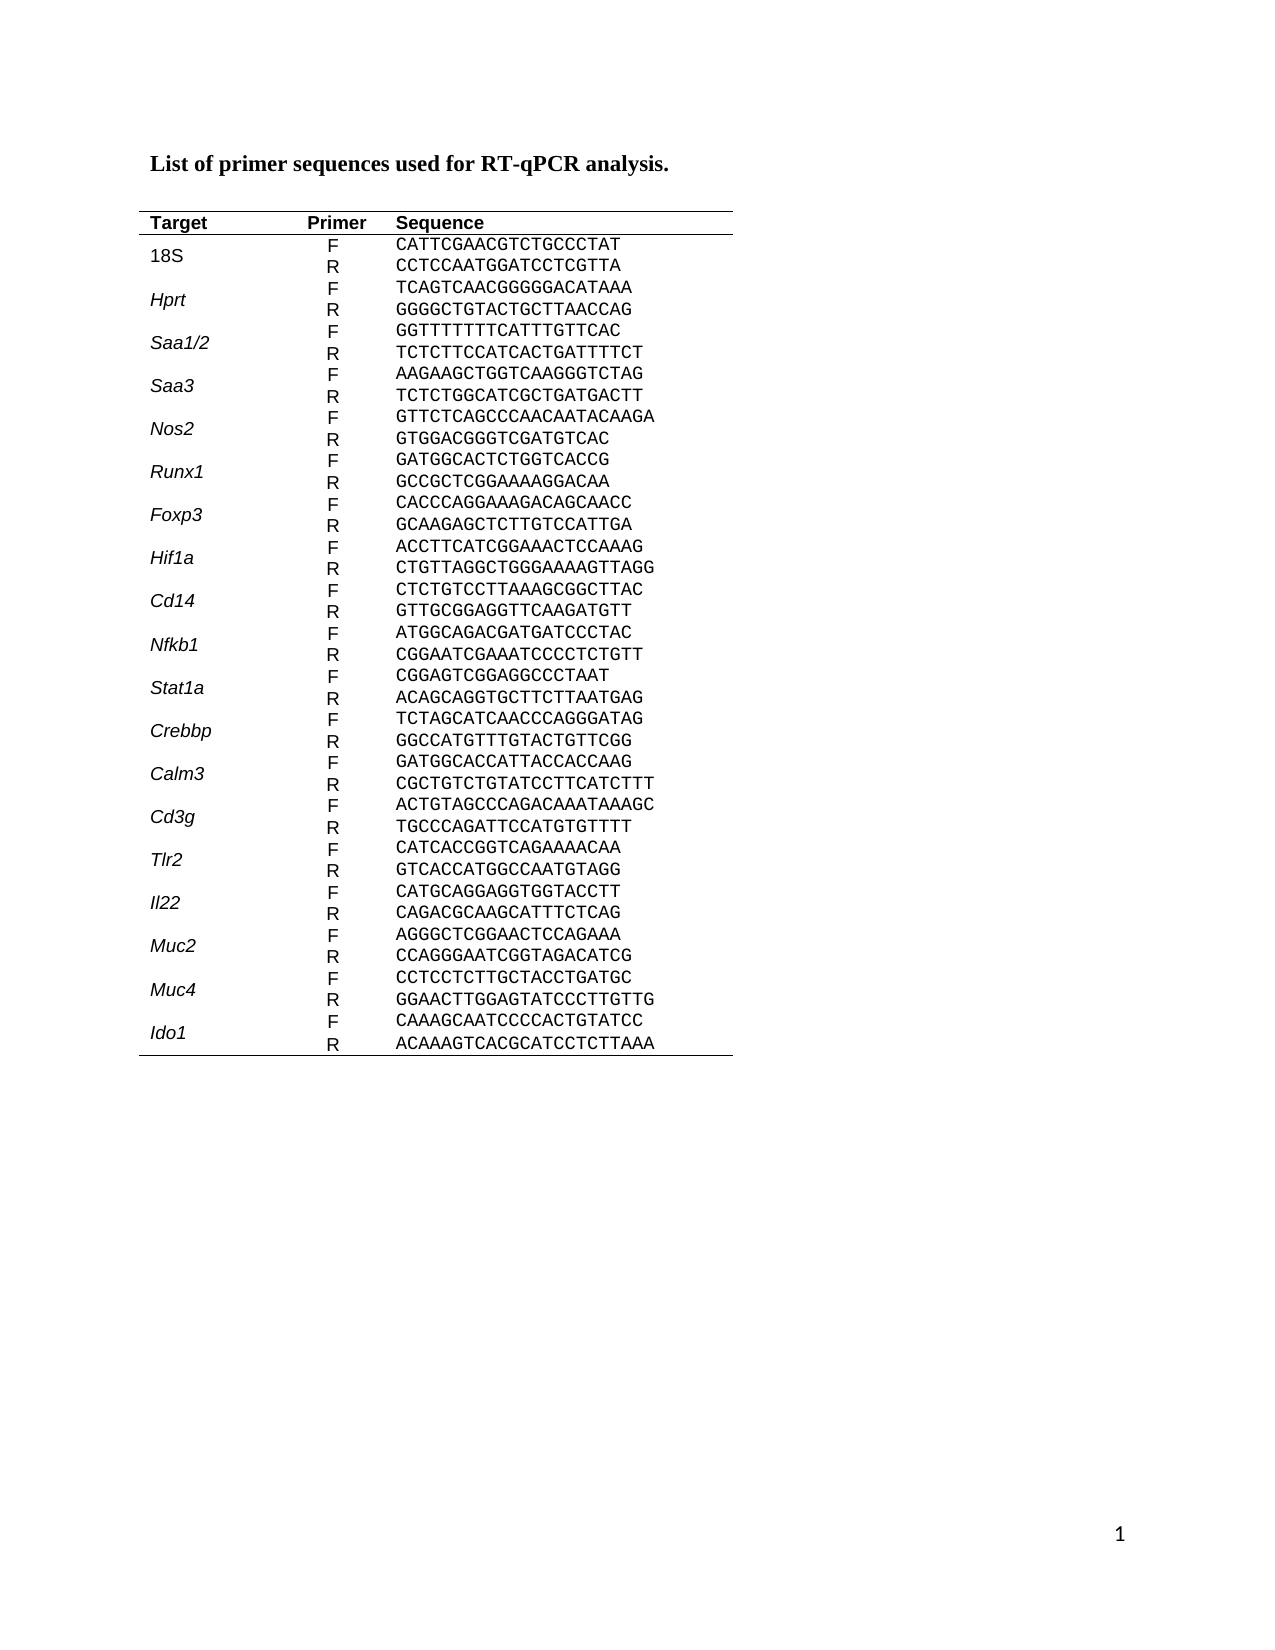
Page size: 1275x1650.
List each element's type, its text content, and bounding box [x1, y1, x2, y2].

table_cell Muc4 [139, 968, 281, 1011]
table_cell GGGGCTGTACTGCTTAACCAG [384, 299, 733, 321]
table_cell F [281, 407, 384, 429]
table_cell Ido1 [139, 1011, 281, 1055]
table_header Target [139, 212, 281, 233]
table_cell F [281, 795, 384, 817]
table_cell Foxp3 [139, 493, 281, 536]
table_cell Nfkb1 [139, 623, 281, 666]
table_cell TCTAGCATCAACCCAGGGATAG [384, 709, 733, 731]
table_cell F [281, 580, 384, 601]
table_cell R [281, 472, 384, 493]
table_cell CATTCGAACGTCTGCCCTAT [384, 235, 733, 256]
table_cell GGCCATGTTTGTACTGTTCGG [384, 731, 733, 752]
table_cell F [281, 623, 384, 644]
table_cell R [281, 903, 384, 924]
table_cell TGCCCAGATTCCATGTGTTTT [384, 817, 733, 838]
table_cell ACAAAGTCACGCATCCTCTTAAA [384, 1033, 733, 1055]
table_cell TCTCTTCCATCACTGATTTTCT [384, 343, 733, 364]
table_cell R [281, 1033, 384, 1055]
table_cell F [281, 536, 384, 558]
table_cell 18S [139, 235, 281, 278]
table_cell CAAAGCAATCCCCACTGTATCC [384, 1011, 733, 1032]
table_cell GTTGCGGAGGTTCAAGATGTT [384, 601, 733, 623]
table_cell F [281, 838, 384, 860]
table_cell F [281, 364, 384, 386]
table_cell Il22 [139, 881, 281, 924]
table_header Sequence [384, 212, 733, 233]
table_cell Hif1a [139, 536, 281, 579]
table_cell Crebbp [139, 709, 281, 752]
table_cell CCAGGGAATCGGTAGACATCG [384, 946, 733, 968]
table_cell R [281, 558, 384, 579]
table_cell CCTCCAATGGATCCTCGTTA [384, 256, 733, 278]
table_cell R [281, 989, 384, 1011]
table_cell F [281, 925, 384, 946]
table_cell Cd3g [139, 795, 281, 838]
table_cell ATGGCAGACGATGATCCCTAC [384, 623, 733, 644]
table_cell ACCTTCATCGGAAACTCCAAAG [384, 536, 733, 558]
table_cell F [281, 235, 384, 256]
table_cell R [281, 688, 384, 709]
table_cell R [281, 817, 384, 838]
table_cell GCCGCTCGGAAAAGGACAA [384, 472, 733, 493]
table_cell F [281, 752, 384, 774]
table_cell ACAGCAGGTGCTTCTTAATGAG [384, 688, 733, 709]
table_cell ACTGTAGCCCAGACAAATAAAGC [384, 795, 733, 817]
table_cell F [281, 709, 384, 731]
table_header Primer [281, 212, 384, 233]
table_cell CCTCCTCTTGCTACCTGATGC [384, 968, 733, 989]
table_cell GGTTTTTTTCATTTGTTCAC [384, 321, 733, 342]
table_cell Saa3 [139, 364, 281, 407]
table_cell CTCTGTCCTTAAAGCGGCTTAC [384, 580, 733, 601]
table_cell GTGGACGGGTCGATGTCAC [384, 429, 733, 450]
table_cell GTCACCATGGCCAATGTAGG [384, 860, 733, 881]
table_cell R [281, 860, 384, 881]
table_cell F [281, 1011, 384, 1032]
table_cell Saa1/2 [139, 321, 281, 364]
table_cell CATCACCGGTCAGAAAACAA [384, 838, 733, 860]
table_cell Calm3 [139, 752, 281, 795]
table_cell GATGGCACCATTACCACCAAG [384, 752, 733, 774]
table_cell Cd14 [139, 580, 281, 623]
table_cell CATGCAGGAGGTGGTACCTT [384, 881, 733, 903]
table_cell F [281, 968, 384, 989]
table_cell R [281, 644, 384, 666]
table_cell R [281, 515, 384, 536]
table_cell Hprt [139, 278, 281, 321]
table_cell GGAACTTGGAGTATCCCTTGTTG [384, 989, 733, 1011]
table_cell F [281, 666, 384, 687]
table_cell Muc2 [139, 925, 281, 968]
table_cell R [281, 429, 384, 450]
table_cell R [281, 774, 384, 795]
table_cell F [281, 278, 384, 299]
text List of primer sequences used for RT-qPCR analysis. [150, 150, 1125, 176]
table_cell F [281, 450, 384, 472]
table_cell Tlr2 [139, 838, 281, 881]
table_cell CGGAGTCGGAGGCCCTAAT [384, 666, 733, 687]
table_cell CGGAATCGAAATCCCCTCTGTT [384, 644, 733, 666]
table_cell GTTCTCAGCCCAACAATACAAGA [384, 407, 733, 429]
table_cell Stat1a [139, 666, 281, 709]
table_cell GCAAGAGCTCTTGTCCATTGA [384, 515, 733, 536]
table_cell R [281, 299, 384, 321]
table_cell CACCCAGGAAAGACAGCAACC [384, 493, 733, 515]
table_cell R [281, 601, 384, 623]
table_cell R [281, 946, 384, 968]
table_cell R [281, 256, 384, 278]
table_cell F [281, 321, 384, 342]
table_cell TCTCTGGCATCGCTGATGACTT [384, 386, 733, 407]
table_cell Nos2 [139, 407, 281, 450]
table_cell R [281, 386, 384, 407]
table_cell AAGAAGCTGGTCAAGGGTCTAG [384, 364, 733, 386]
table_cell R [281, 731, 384, 752]
table_cell TCAGTCAACGGGGGACATAAA [384, 278, 733, 299]
table_cell AGGGCTCGGAACTCCAGAAA [384, 925, 733, 946]
table_cell R [281, 343, 384, 364]
table_cell F [281, 493, 384, 515]
table_cell GATGGCACTCTGGTCACCG [384, 450, 733, 472]
table_cell CAGACGCAAGCATTTCTCAG [384, 903, 733, 924]
table_cell CTGTTAGGCTGGGAAAAGTTAGG [384, 558, 733, 579]
table_cell F [281, 881, 384, 903]
table_cell CGCTGTCTGTATCCTTCATCTTT [384, 774, 733, 795]
table_cell Runx1 [139, 450, 281, 493]
